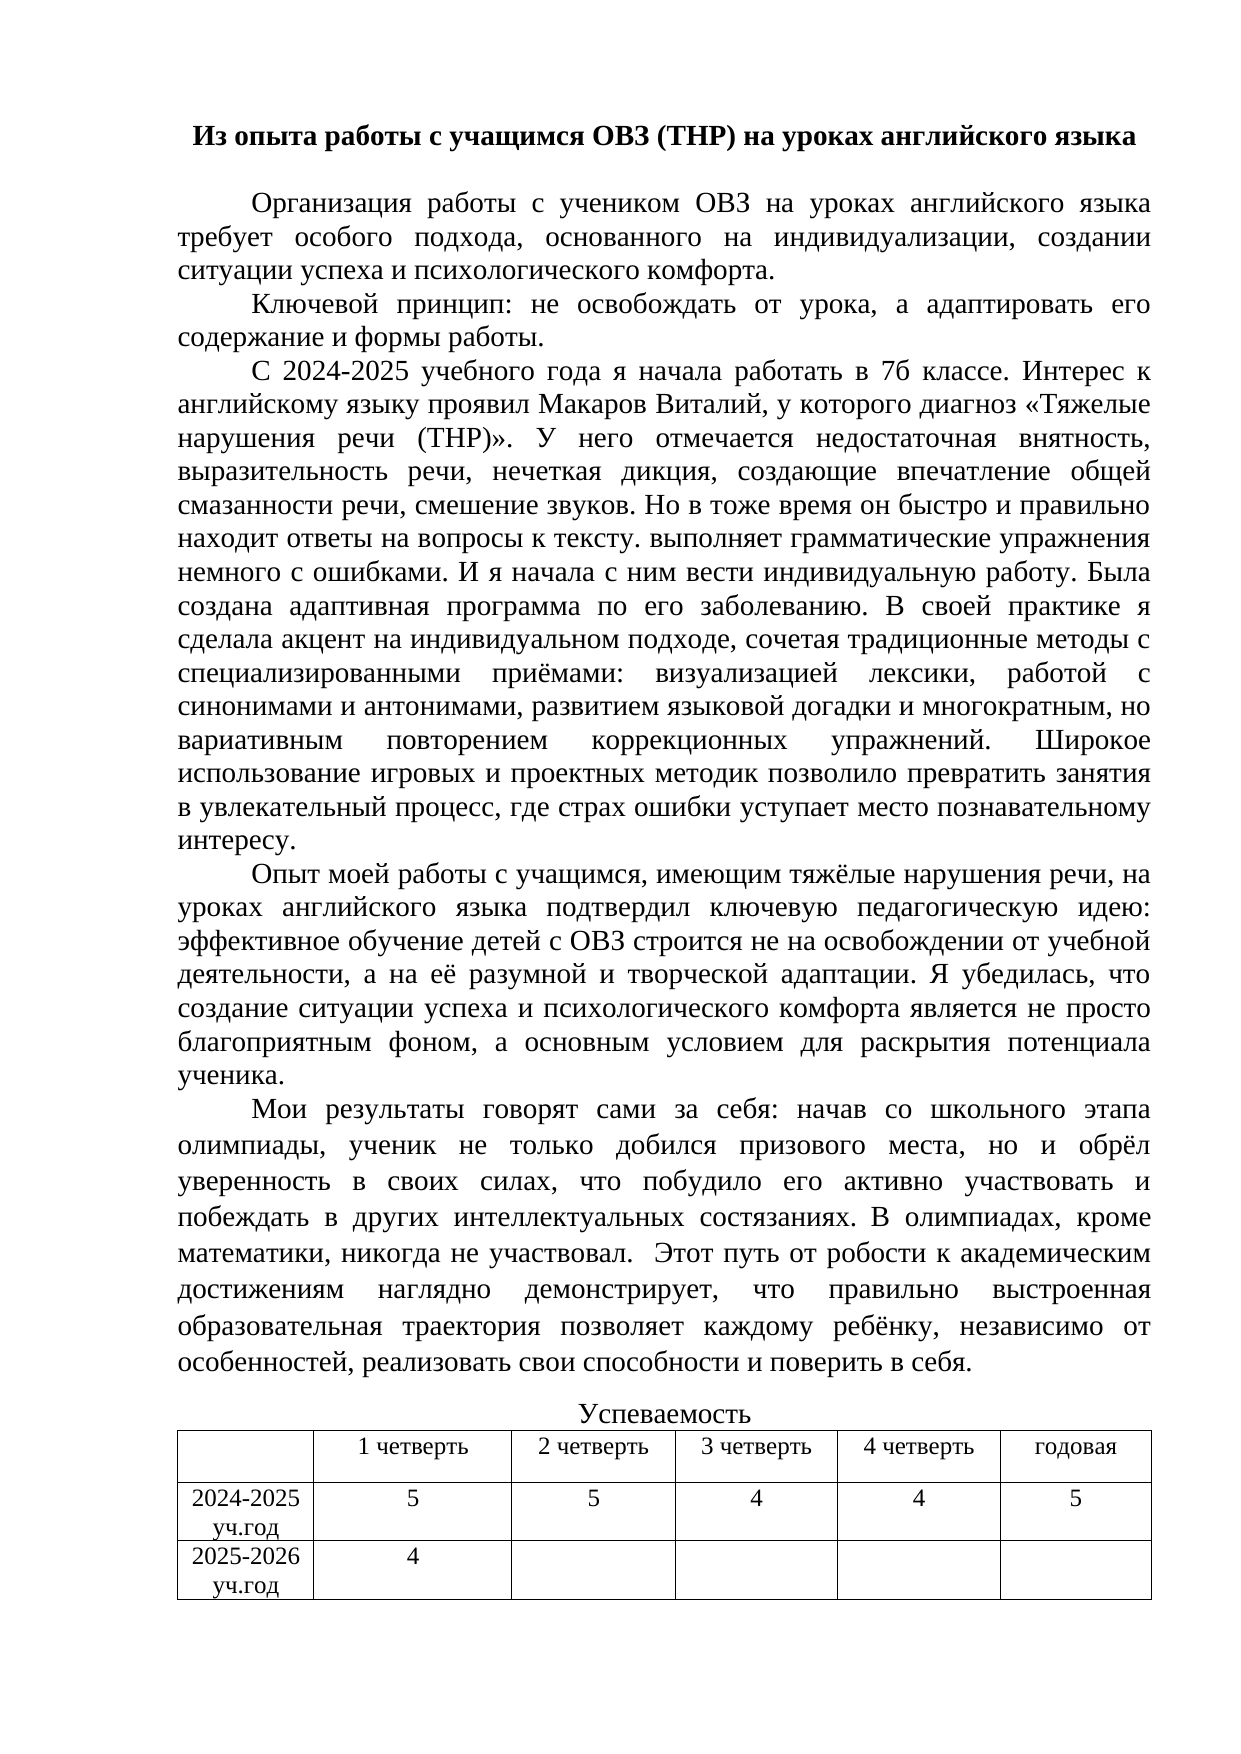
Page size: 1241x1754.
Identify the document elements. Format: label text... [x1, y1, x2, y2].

table_header 3 четверть [676, 1431, 837, 1482]
table_cell 2024-2025 уч.год [178, 1483, 313, 1540]
text Из опыта работы с учащимся ОВЗ (ТНР) на уроках английского языка [177, 118, 1152, 152]
text С 2024-2025 учебного года я начала работать в 7б классе. Интерес к английскому языку проявил Макаров Виталий, у которого диагноз «Тяжелые нарушения речи (ТНР)». У него отмечается недостаточная внятность, выразительность речи, нечеткая дикция, создающие впечатление общей смазанности речи, смешение звуков. Но в тоже время он быстро и правильно находит ответы на вопросы к тексту. выполняет грамматические упражнения немного с ошибками. И я начала с ним вести индивидуальную работу. Была создана адаптивная программа по его заболеванию. В своей практике я сделала акцент на индивидуальном подходе, сочетая традиционные методы с специализированными приёмами: визуализацией лексики, работой с синонимами и антонимами, развитием языковой догадки и многократным, но вариативным повторением коррекционных упражнений. Широкое использование игровых и проектных методик позволило превратить занятия в увлекательный процесс, где страх ошибки уступает место познавательному интересу. [177, 353, 1152, 856]
table_cell [838, 1541, 1000, 1599]
table_cell 4 [314, 1541, 511, 1599]
table_cell 5 [1001, 1483, 1151, 1540]
table_cell [676, 1541, 837, 1599]
table_header годовая [1001, 1431, 1151, 1482]
text Ключевой принцип: не освобождать от урока, а адаптировать его содержание и формы работы. [177, 286, 1152, 353]
text Опыт моей работы с учащимся, имеющим тяжёлые нарушения речи, на уроках английского языка подтвердил ключевую педагогическую идею: эффективное обучение детей с ОВЗ строится не на освобождении от учебной деятельности, а на её разумной и творческой адаптации. Я убедилась, что создание ситуации успеха и психологического комфорта является не просто благоприятным фоном, а основным условием для раскрытия потенциала ученика. [177, 856, 1152, 1091]
table_cell 2025-2026 уч.год [178, 1541, 313, 1599]
text Успеваемость [177, 1397, 1152, 1430]
table_cell 5 [314, 1483, 511, 1540]
table_header [178, 1431, 313, 1482]
table_header 4 четверть [838, 1431, 1000, 1482]
text Организация работы с учеником ОВЗ на уроках английского языка требует особого подхода, основанного на индивидуализации, создании ситуации успеха и психологического комфорта. [177, 185, 1152, 286]
table_cell 4 [838, 1483, 1000, 1540]
table_cell [1001, 1541, 1151, 1599]
table_header 2 четверть [512, 1431, 675, 1482]
table_cell [512, 1541, 675, 1599]
table_header 1 четверть [314, 1431, 511, 1482]
text Мои результаты говорят сами за себя: начав со школьного этапа олимпиады, ученик не только добился призового места, но и обрёл уверенность в своих силах, что побудило его активно участвовать и побеждать в других интеллектуальных состязаниях. В олимпиадах, кроме математики, никогда не участвовал. Этот путь от робости к академическим достижениям наглядно демонстрирует, что правильно выстроенная образовательная траектория позволяет каждому ребёнку, независимо от особенностей, реализовать свои способности и поверить в себя. [177, 1091, 1152, 1377]
table_cell 4 [676, 1483, 837, 1540]
table_cell 5 [512, 1483, 675, 1540]
